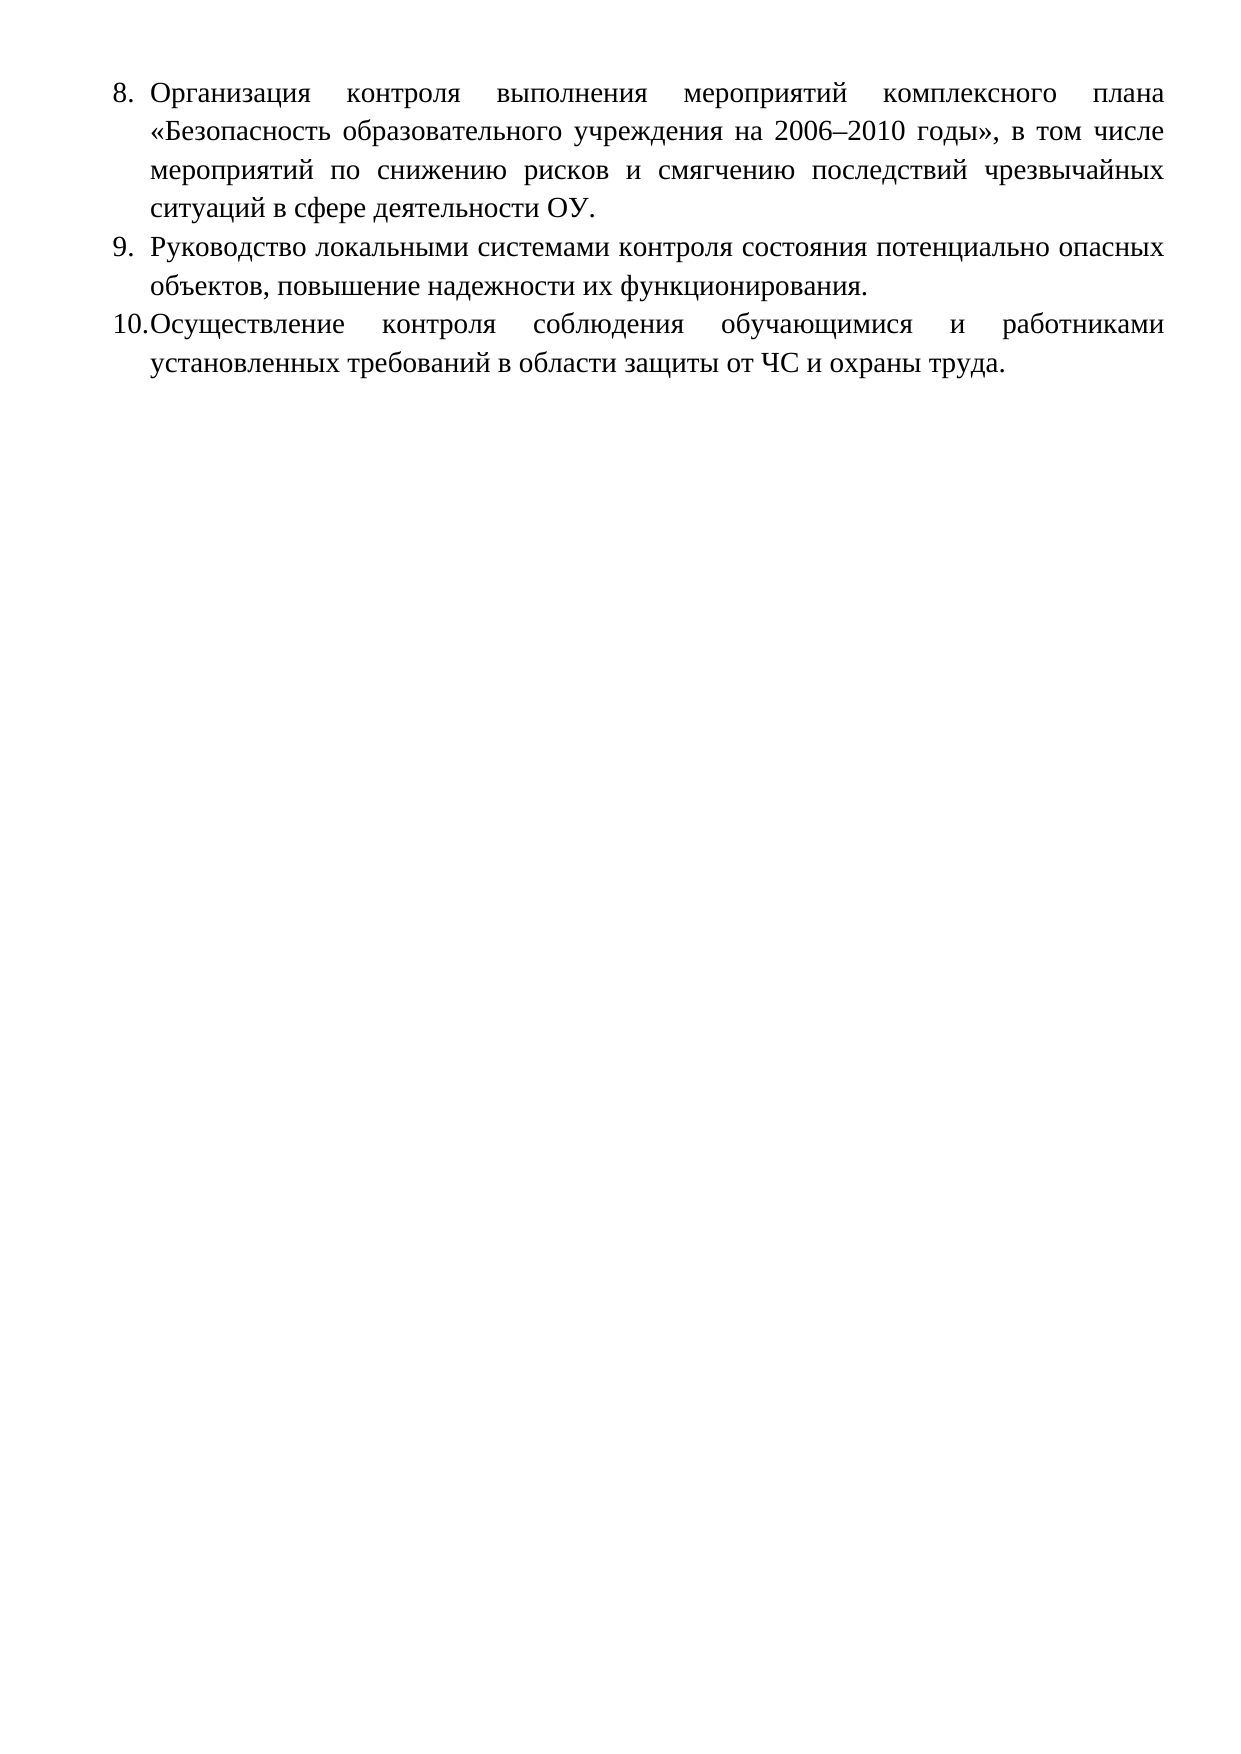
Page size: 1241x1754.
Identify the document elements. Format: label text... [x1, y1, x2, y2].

list Руководство локальными системами контроля состояния потенциально опасных объектов, повышение надежности их функционирования. [112, 229, 1165, 301]
list Осуществление контроля соблюдения обучающимися и работниками установленных требований в области защиты от ЧС и охраны труда. [112, 306, 1165, 378]
list Организация контроля выполнения мероприятий комплексного плана «Безопасность образовательного учреждения на 2006–2010 годы», в том числе мероприятий по снижению рисков и смягчению последствий чрезвычайных ситуаций в сфере деятельности ОУ. [112, 75, 1165, 224]
